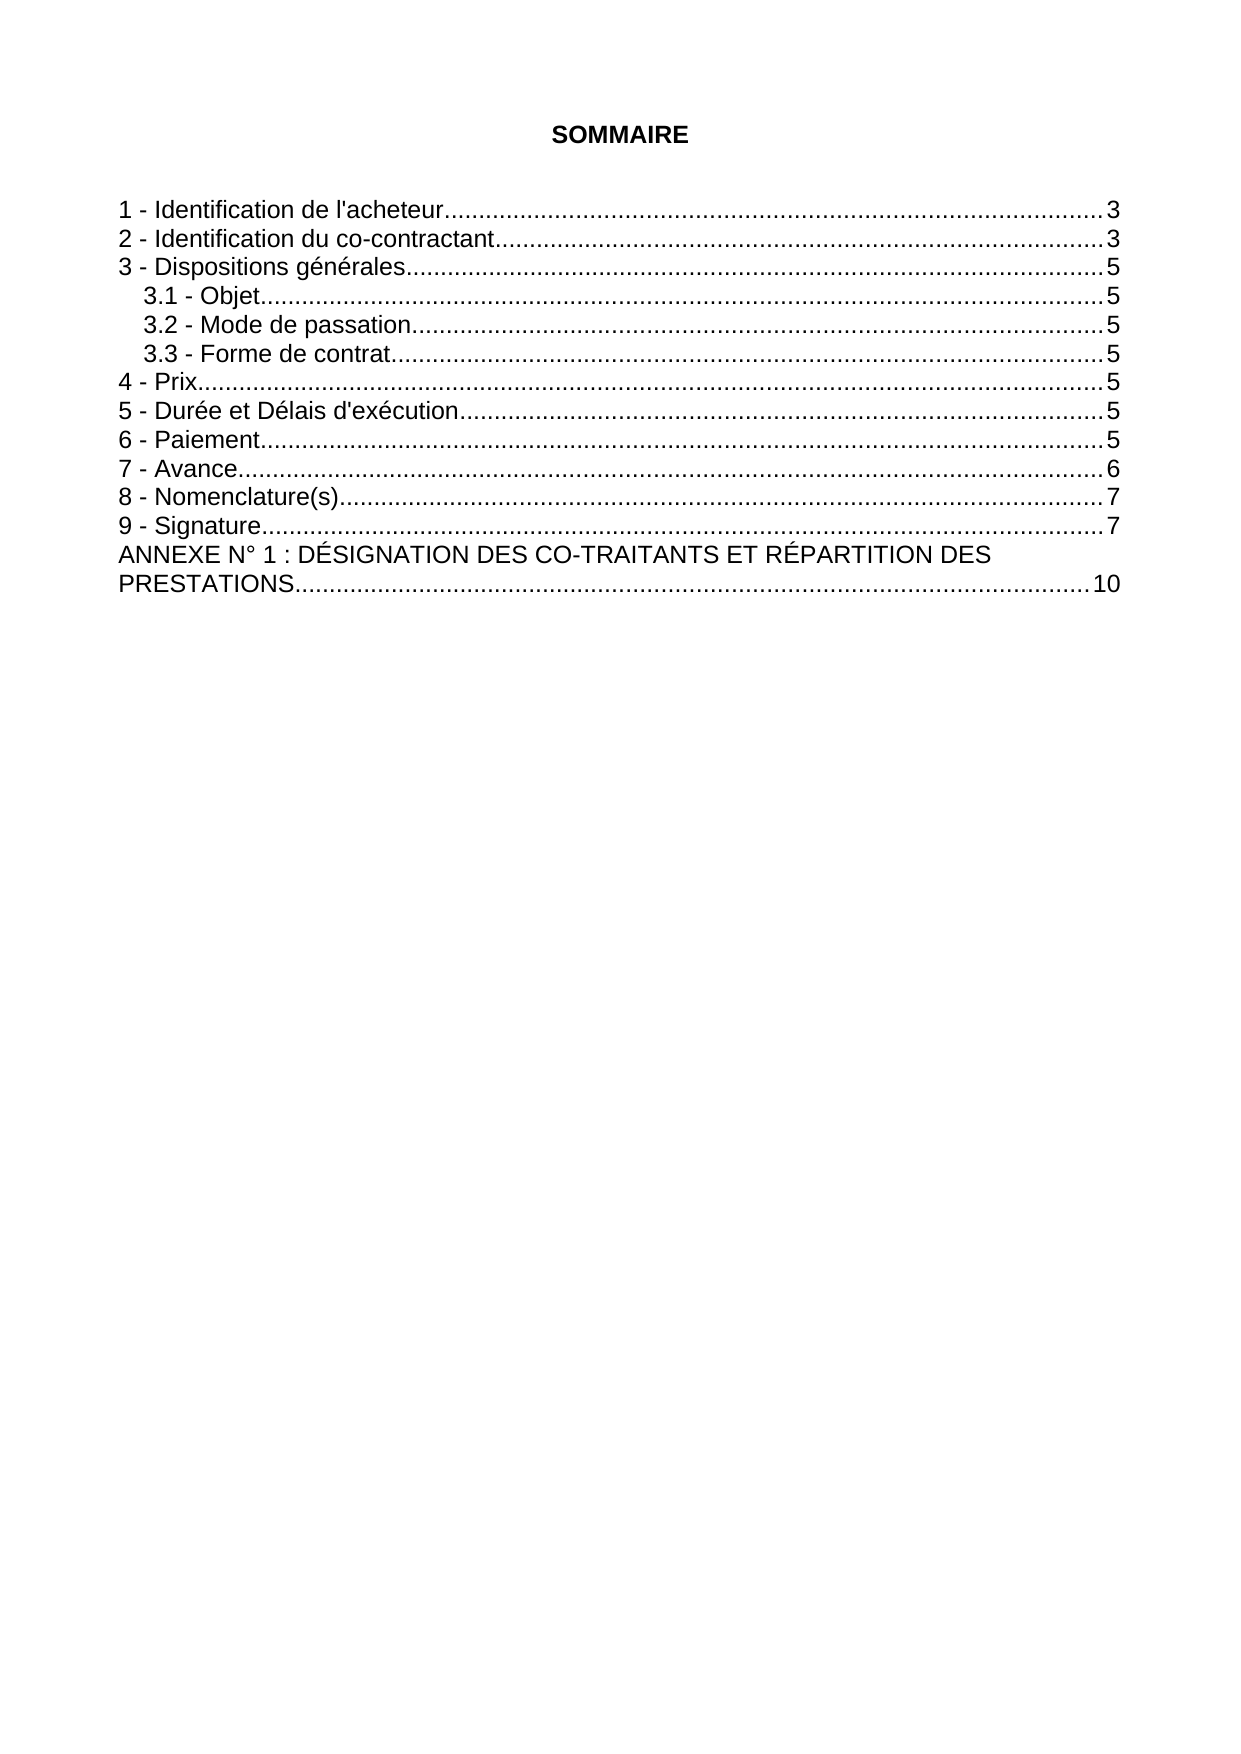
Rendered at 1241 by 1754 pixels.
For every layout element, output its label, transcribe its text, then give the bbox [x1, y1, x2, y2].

text 2 - Identification du co-contractant 3 [118, 223, 1122, 252]
text 3 - Dispositions générales 5 [118, 252, 1122, 281]
text 8 - Nomenclature(s) 7 [118, 482, 1122, 511]
text 1 - Identification de l'acheteur 3 [118, 195, 1122, 223]
text 3.2 - Mode de passation 5 [143, 310, 1122, 338]
text 5 - Durée et Délais d'exécution 5 [118, 396, 1122, 425]
text 4 - Prix 5 [118, 367, 1122, 396]
text 7 - Avance 6 [118, 453, 1122, 482]
text 9 - Signature 7 [118, 511, 1122, 540]
text SOMMAIRE [120, 120, 1120, 149]
text 3.1 - Objet 5 [143, 281, 1122, 310]
text 6 - Paiement 5 [118, 425, 1122, 453]
text 3.3 - Forme de contrat 5 [143, 338, 1122, 367]
text ANNEXE N° 1 : DÉSIGNATION DES CO-TRAITANTS ET RÉPARTITION DES PRESTATIONS 10 [118, 540, 1122, 597]
